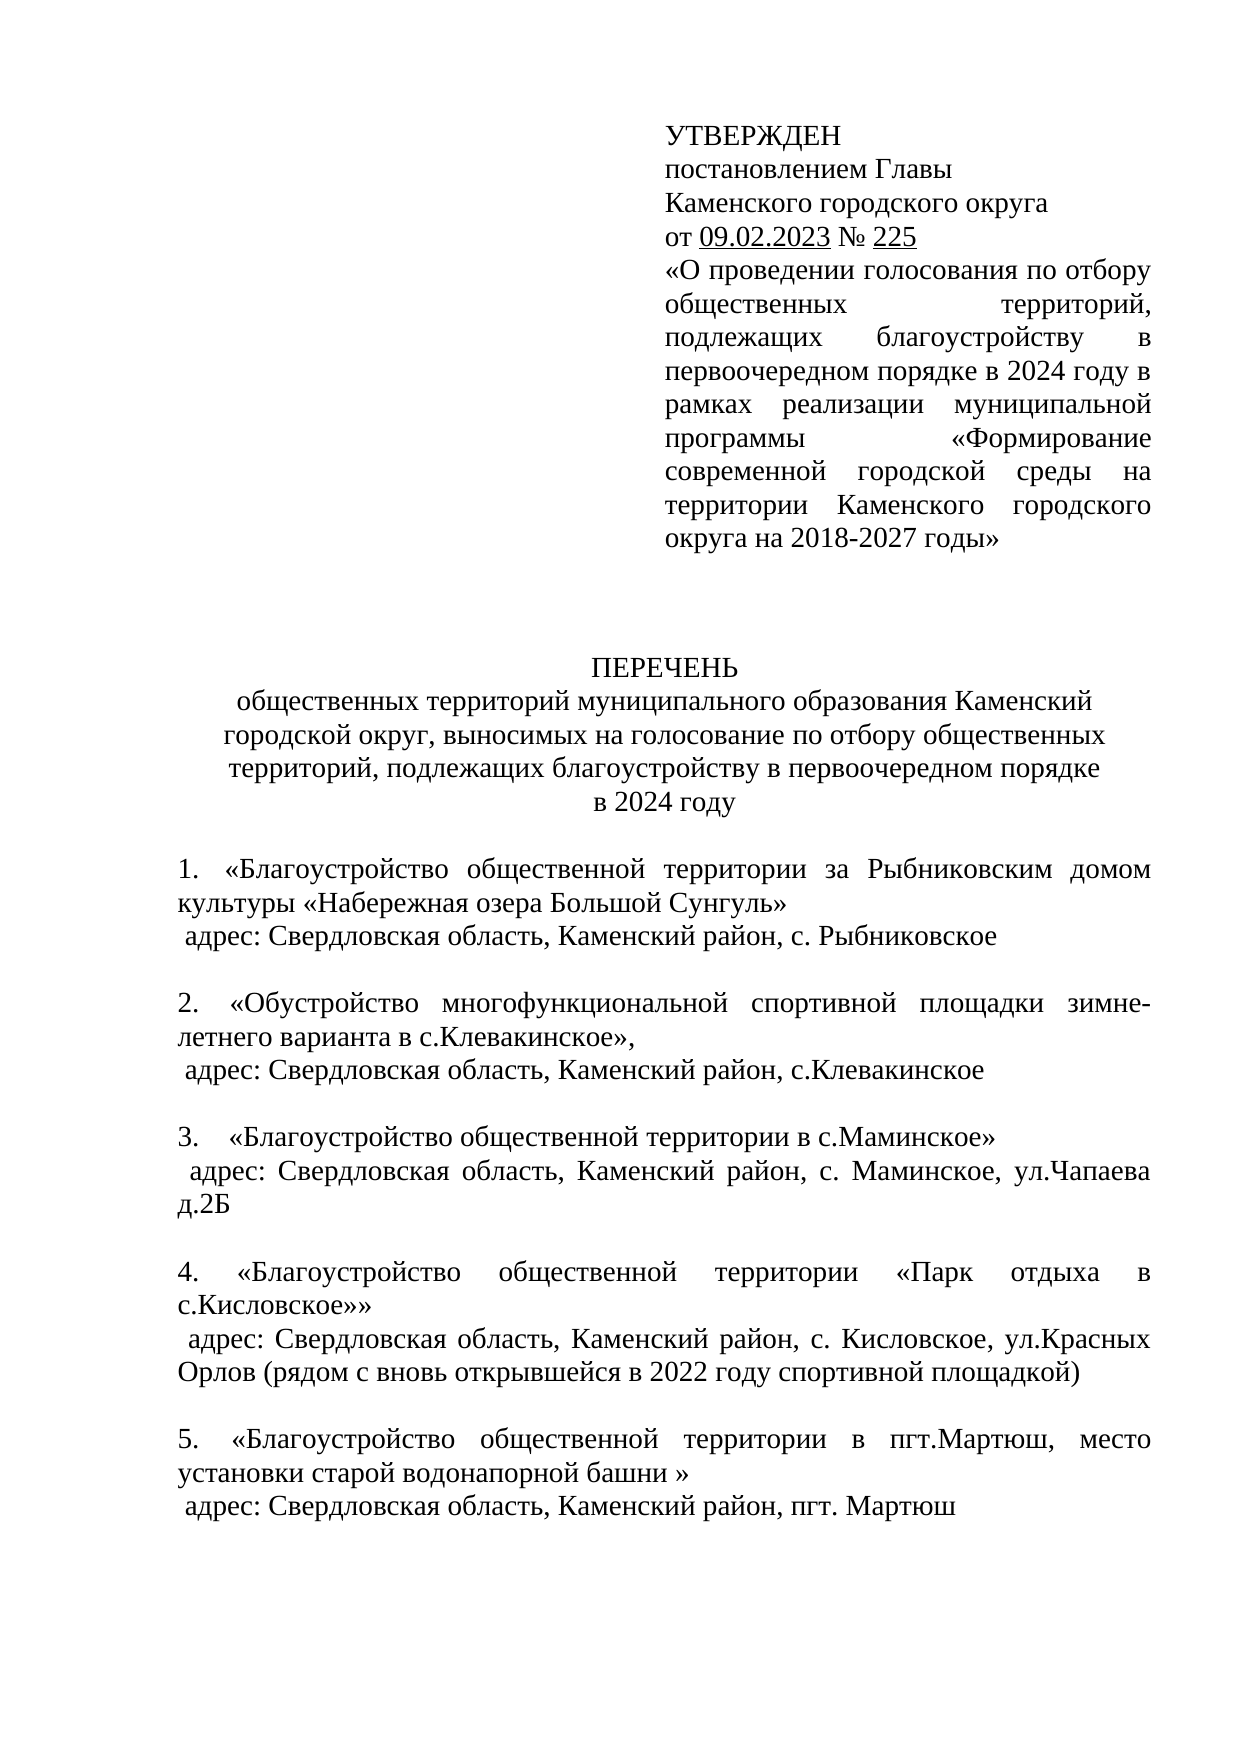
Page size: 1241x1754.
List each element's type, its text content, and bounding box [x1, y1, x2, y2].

text от 09.02.2023 № 225 [664, 219, 1152, 252]
text 2. «Обустройство многофункциональной спортивной площадки зимне-летнего варианта в с.Клевакинское», [177, 985, 1152, 1052]
text 4. «Благоустройство общественной территории «Парк отдыха в с.Кисловское»» [177, 1254, 1152, 1321]
text адрес: Свердловская область, Каменский район, с. Маминское, ул.Чапаева д.2Б [177, 1153, 1152, 1220]
text 5. «Благоустройство общественной территории в пгт.Мартюш, место установки старой водонапорной башни » [177, 1421, 1152, 1488]
text адрес: Свердловская область, Каменский район, пгт. Мартюш [177, 1488, 1152, 1522]
text Каменского городского округа [664, 185, 1152, 219]
text ПЕРЕЧЕНЬ [177, 650, 1152, 683]
text адрес: Свердловская область, Каменский район, с.Клевакинское [177, 1052, 1152, 1086]
text в 2024 году [177, 784, 1152, 818]
text 1. «Благоустройство общественной территории за Рыбниковским домом культуры «Набережная озера Большой Сунгуль» [177, 851, 1152, 918]
text 3. «Благоустройство общественной территории в с.Маминское» [177, 1119, 1152, 1153]
text адрес: Свердловская область, Каменский район, с. Рыбниковское [177, 918, 1152, 952]
text постановлением Главы [664, 152, 1152, 185]
text «О проведении голосования по отбору общественных территорий, подлежащих благоустройству в первоочередном порядке в 2024 году в рамках реализации муниципальной программы «Формирование современной городской среды на территории Каменского городского округа на 2018-2027 годы» [664, 252, 1152, 554]
text адрес: Свердловская область, Каменский район, с. Кисловское, ул.Красных Орлов (рядом с вновь открывшейся в 2022 году спортивной площадкой) [177, 1321, 1152, 1388]
text общественных территорий муниципального образования Каменский городской округ, выносимых на голосование по отбору общественных территорий, подлежащих благоустройству в первоочередном порядке [177, 683, 1152, 784]
text УТВЕРЖДЕН [664, 118, 1152, 152]
